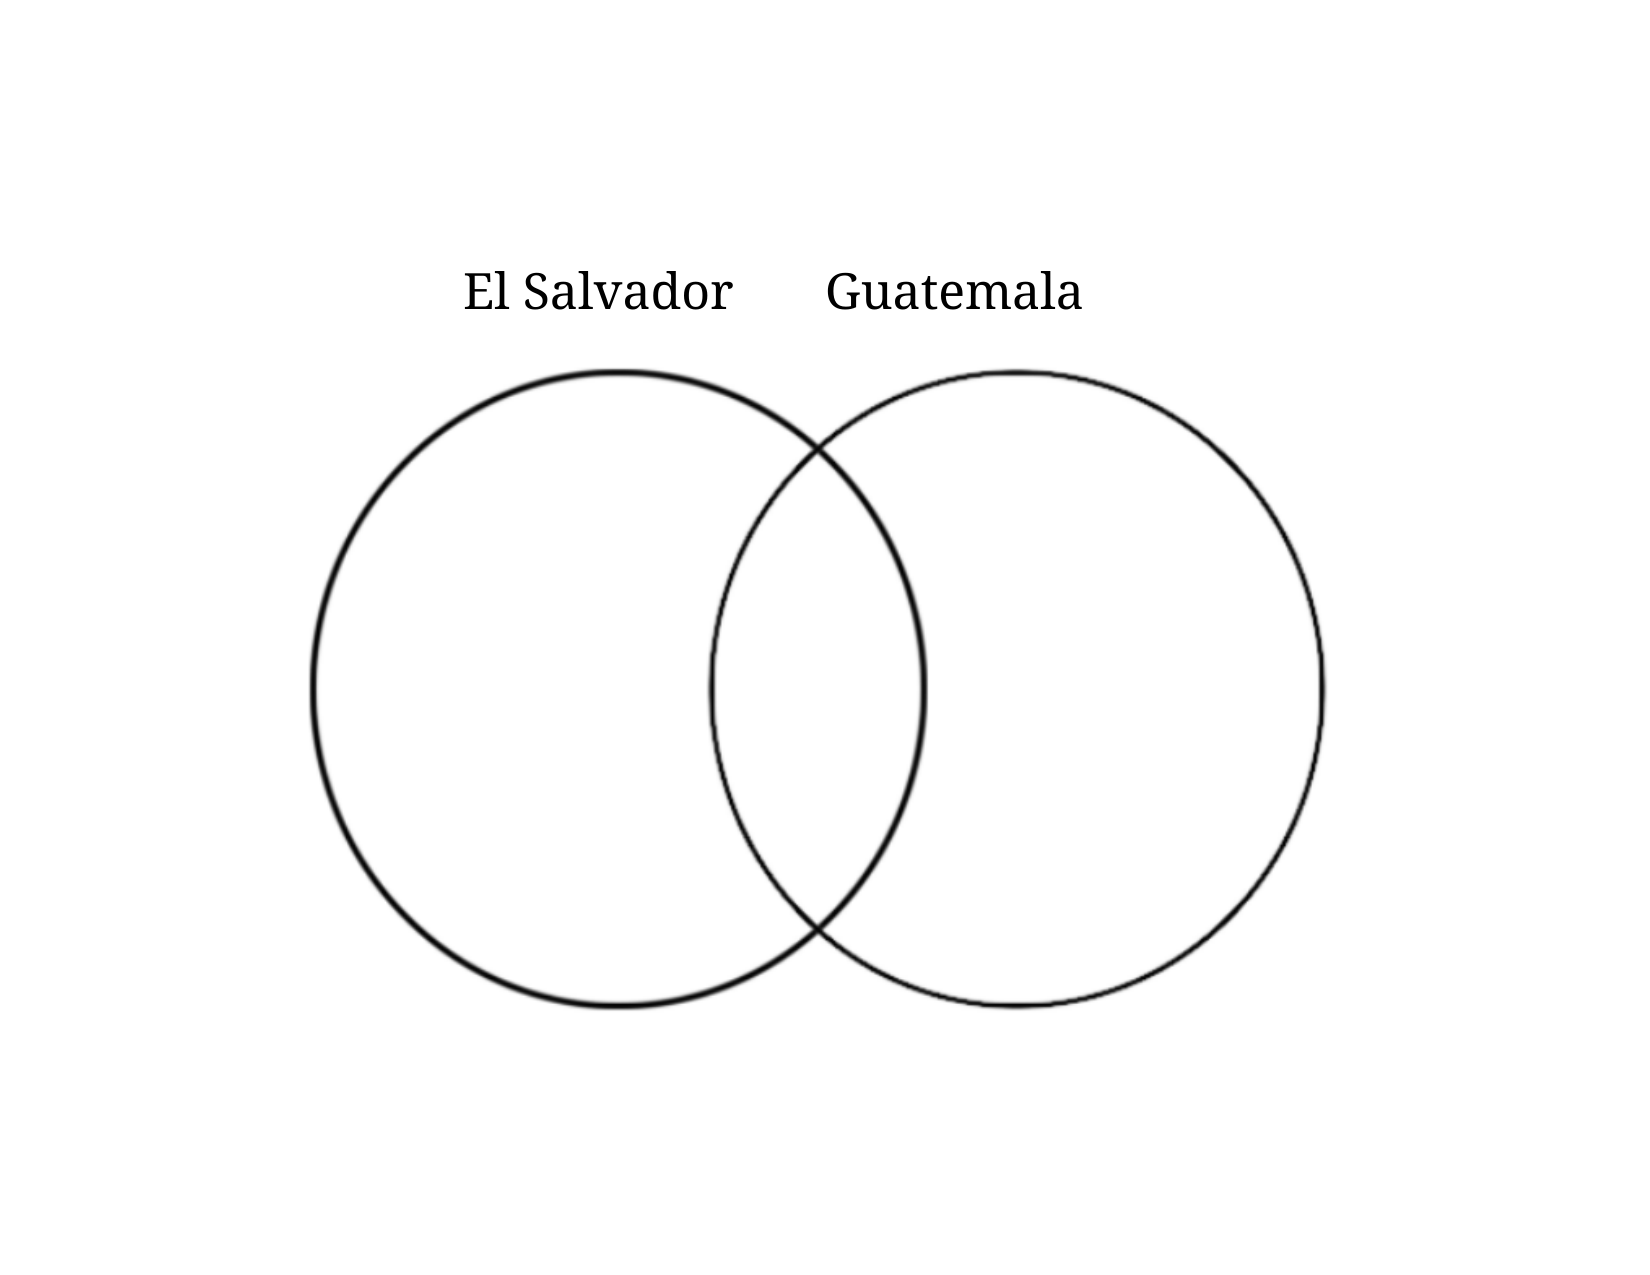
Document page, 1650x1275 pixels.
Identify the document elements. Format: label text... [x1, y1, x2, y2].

text El Salvador Guatemala [150, 256, 1500, 324]
picture [281, 332, 1350, 1043]
